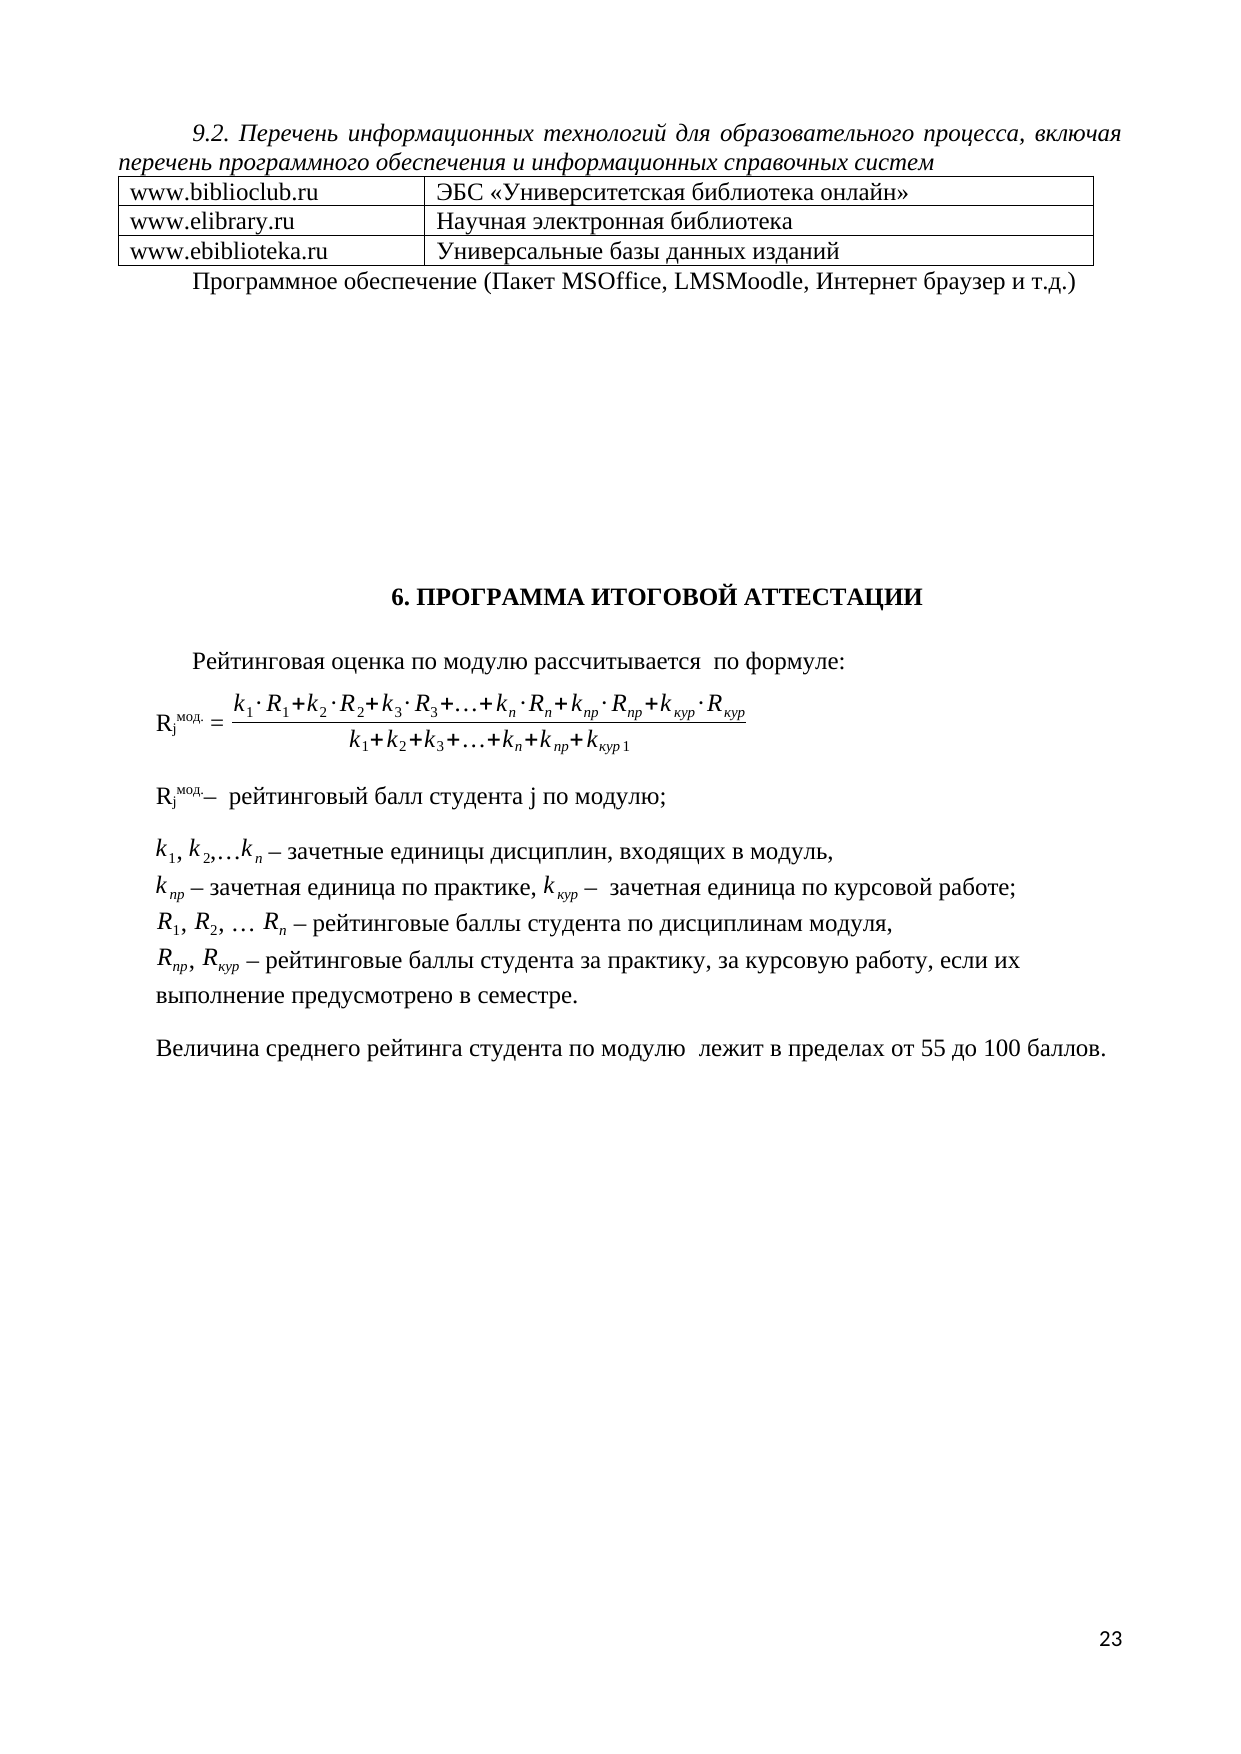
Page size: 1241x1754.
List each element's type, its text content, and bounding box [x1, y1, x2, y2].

text , ,… – зачетные единицы дисциплин, входящих в модуль, [156, 835, 1122, 867]
text Величина среднего рейтинга студента по модулю лежит в пределах от 55 до 100 баллов. [156, 1033, 1122, 1062]
text 9.2. Перечень информационных технологий для образовательного процесса, включая перечень программного обеспечения и информационных справочных систем [118, 118, 1122, 176]
table_header www.biblioclub.ru [119, 177, 424, 205]
text – зачетная единица по практике, – зачетная единица по курсовой работе; [156, 871, 1122, 903]
text , , … – рейтинговые баллы студента по дисциплинам модуля, [156, 907, 1122, 939]
text Rjмод. = [156, 689, 1122, 756]
table_cell www.elibrary.ru [119, 206, 424, 235]
table_cell www.ebiblioteka.ru [119, 236, 424, 265]
table_cell Научная электронная библиотека [425, 206, 1093, 235]
table_header ЭБС «Университетская библиотека онлайн» [425, 177, 1093, 205]
text Рейтинговая оценка по модулю рассчитывается по формуле: [118, 646, 1122, 675]
table_cell Универсальные базы данных изданий [425, 236, 1093, 265]
text , – рейтинговые баллы студента за практику, за курсовую работу, если их выполнение предусмотрено в семестре. [156, 943, 1122, 1008]
text Программное обеспечение (Пакет MSOffice, LMSMoodle, Интернет браузер и т.д.) [118, 266, 1122, 295]
text 6. ПРОГРАММА ИТОГОВОЙ АТТЕСТАЦИИ [118, 582, 1122, 611]
text Rjмод.– рейтинговый балл студента j по модулю; [156, 781, 1122, 809]
